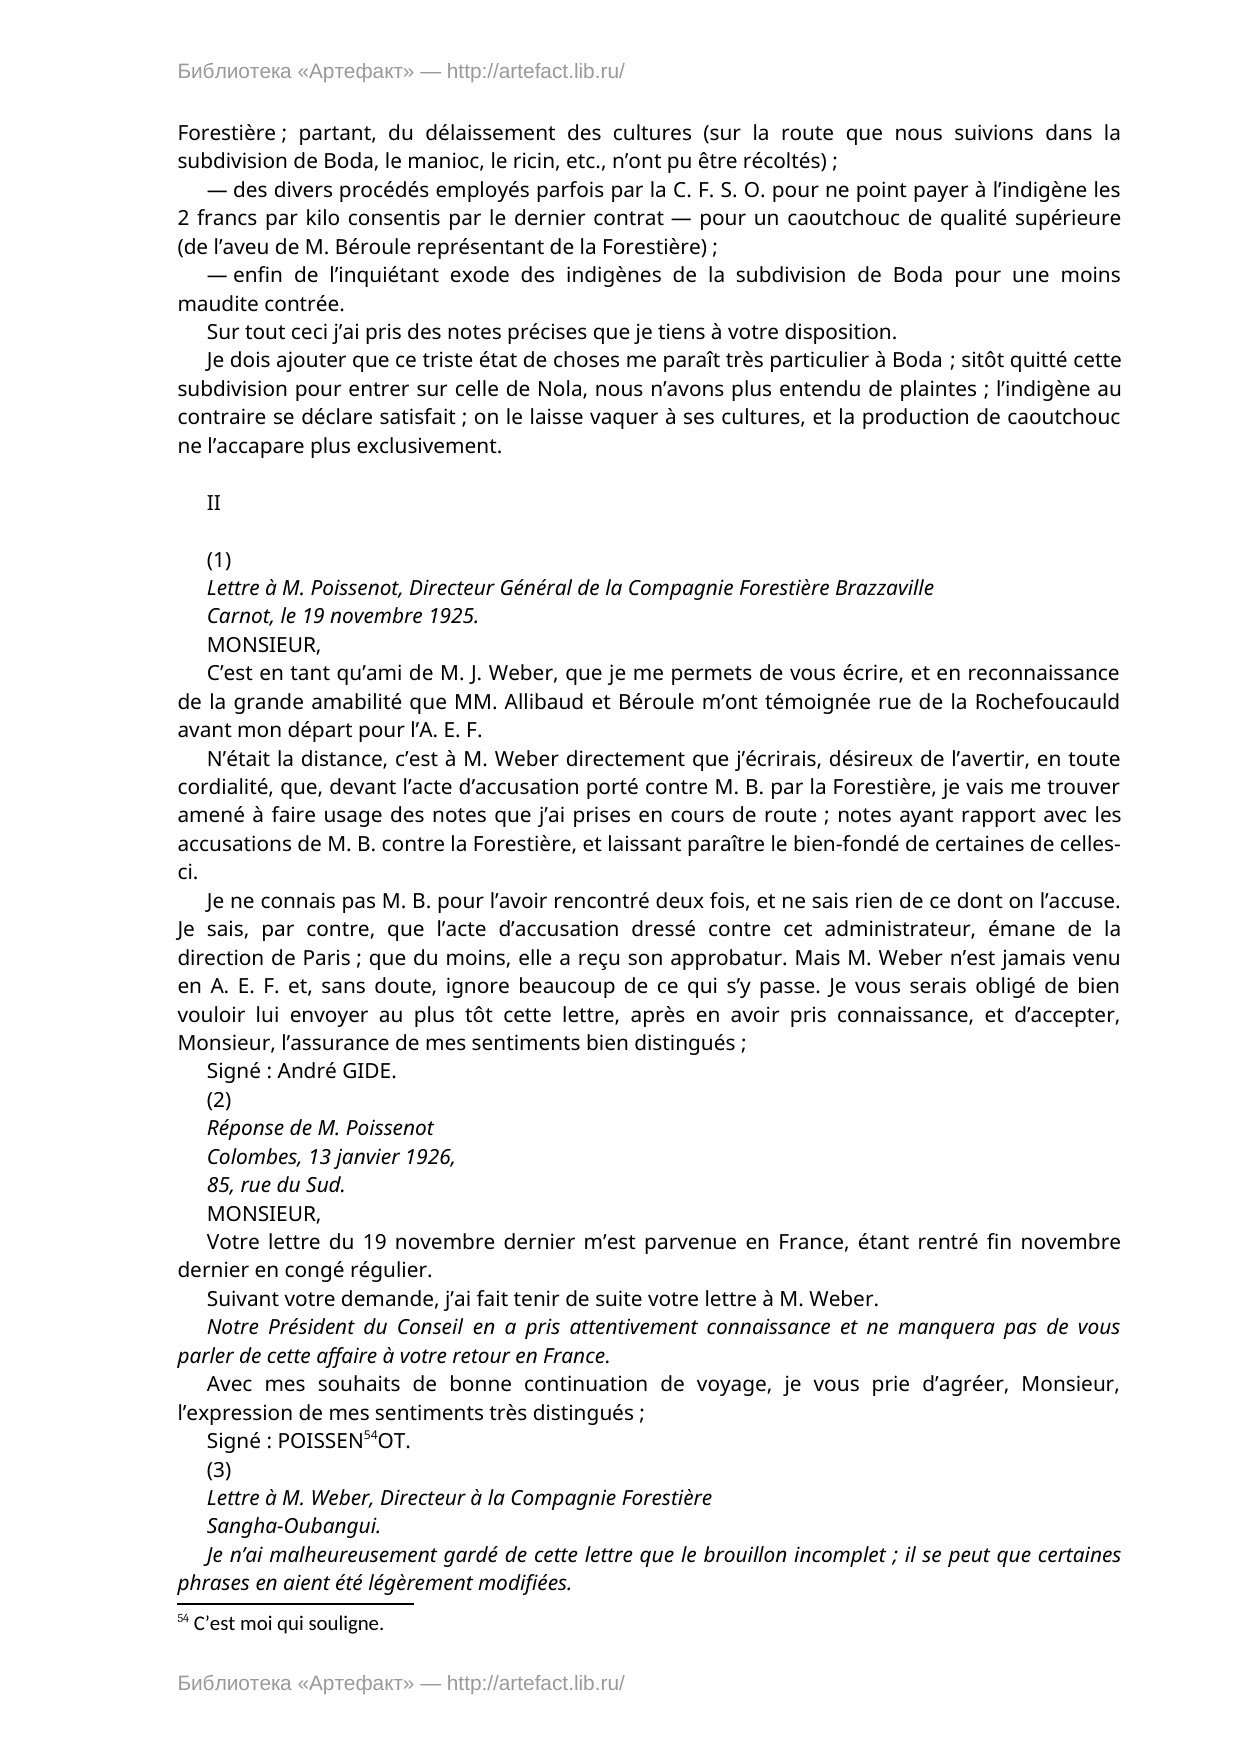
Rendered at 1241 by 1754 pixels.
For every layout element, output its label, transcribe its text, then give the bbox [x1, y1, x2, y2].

text Sur tout ceci j’ai pris des notes précises que je tiens à votre disposition. [177, 317, 1122, 346]
text Carnot, le 19 novembre 1925. [177, 602, 1122, 630]
text Lettre à M. Weber, Directeur à la Compagnie Forestière [177, 1483, 1122, 1512]
text Sangha-Oubangui. [177, 1512, 1122, 1540]
text Signé : André GIDE. [177, 1057, 1122, 1085]
text Je ne connais pas M. B. pour l’avoir rencontré deux fois, et ne sais rien de ce dont on l’accuse. Je sais, par contre, que l’acte d’accusation dressé contre cet administrateur, émane de la direction de Paris ; que du moins, elle a reçu son approbatur. Mais M. Weber n’est jamais venu en A. E. F. et, sans doute, ignore beaucoup de ce qui s’y passe. Je vous serais obligé de bien vouloir lui envoyer au plus tôt cette lettre, après en avoir pris connaissance, et d’accepter, Monsieur, l’assurance de mes sentiments bien distingués ; [177, 886, 1122, 1057]
text Signé : POISSENOT. [177, 1426, 1122, 1455]
text Suivant votre demande, j’ai fait tenir de suite votre lettre à M. Weber. [177, 1284, 1122, 1312]
text (3) [177, 1455, 1122, 1483]
text C’est en tant qu’ami de M. J. Weber, que je me permets de vous écrire, et en reconnaissance de la grande amabilité que MM. Allibaud et Béroule m’ont témoignée rue de la Rochefoucauld avant mon départ pour l’A. E. F. [177, 658, 1122, 744]
text N’était la distance, c’est à M. Weber directement que j’écrirais, désireux de l’avertir, en toute cordialité, que, devant l’acte d’accusation porté contre M. B. par la Forestière, je vais me trouver amené à faire usage des notes que j’ai prises en cours de route ; notes ayant rapport avec les accusations de M. B. contre la Forestière, et laissant paraître le bien-fondé de certaines de celles-ci. [177, 744, 1122, 886]
text (2) [177, 1085, 1122, 1113]
text Notre Président du Conseil en a pris attentivement connaissance et ne manquera pas de vous parler de cette affaire à votre retour en France. [177, 1312, 1122, 1369]
text Colombes, 13 janvier 1926, [177, 1142, 1122, 1170]
text Avec mes souhaits de bonne continuation de voyage, je vous prie d’agréer, Monsieur, l’expression de mes sentiments très distingués ; [177, 1369, 1122, 1426]
text II [177, 488, 1122, 516]
text Je dois ajouter que ce triste état de choses me paraît très particulier à Boda ; sitôt quitté cette subdivision pour entrer sur celle de Nola, nous n’avons plus entendu de plaintes ; l’indigène au contraire se déclare satisfait ; on le laisse vaquer à ses cultures, et la production de caoutchouc ne l’accapare plus exclusivement. [177, 346, 1122, 459]
text Lettre à M. Poissenot, Directeur Général de la Compagnie Forestière Brazzaville [177, 573, 1122, 602]
text — enfin de l’inquiétant exode des indigènes de la subdivision de Boda pour une moins maudite contrée. [177, 260, 1122, 317]
text — des divers procédés employés parfois par la C. F. S. O. pour ne point payer à l’indigène les 2 francs par kilo consentis par le dernier contrat — pour un caoutchouc de qualité supérieure (de l’aveu de M. Béroule représentant de la Forestière) ; [177, 175, 1122, 260]
text 85, rue du Sud. [177, 1170, 1122, 1199]
text Réponse de M. Poissenot [177, 1113, 1122, 1142]
text MONSIEUR, [177, 630, 1122, 658]
text Votre lettre du 19 novembre dernier m’est parvenue en France, étant rentré fin novembre dernier en congé régulier. [177, 1227, 1122, 1284]
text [177, 118, 1122, 175]
text MONSIEUR, [177, 1199, 1122, 1227]
text (1) [177, 545, 1122, 573]
text Je n’ai malheureusement gardé de cette lettre que le brouillon incomplet ; il se peut que certaines phrases en aient été légèrement modifiées. [177, 1540, 1122, 1597]
